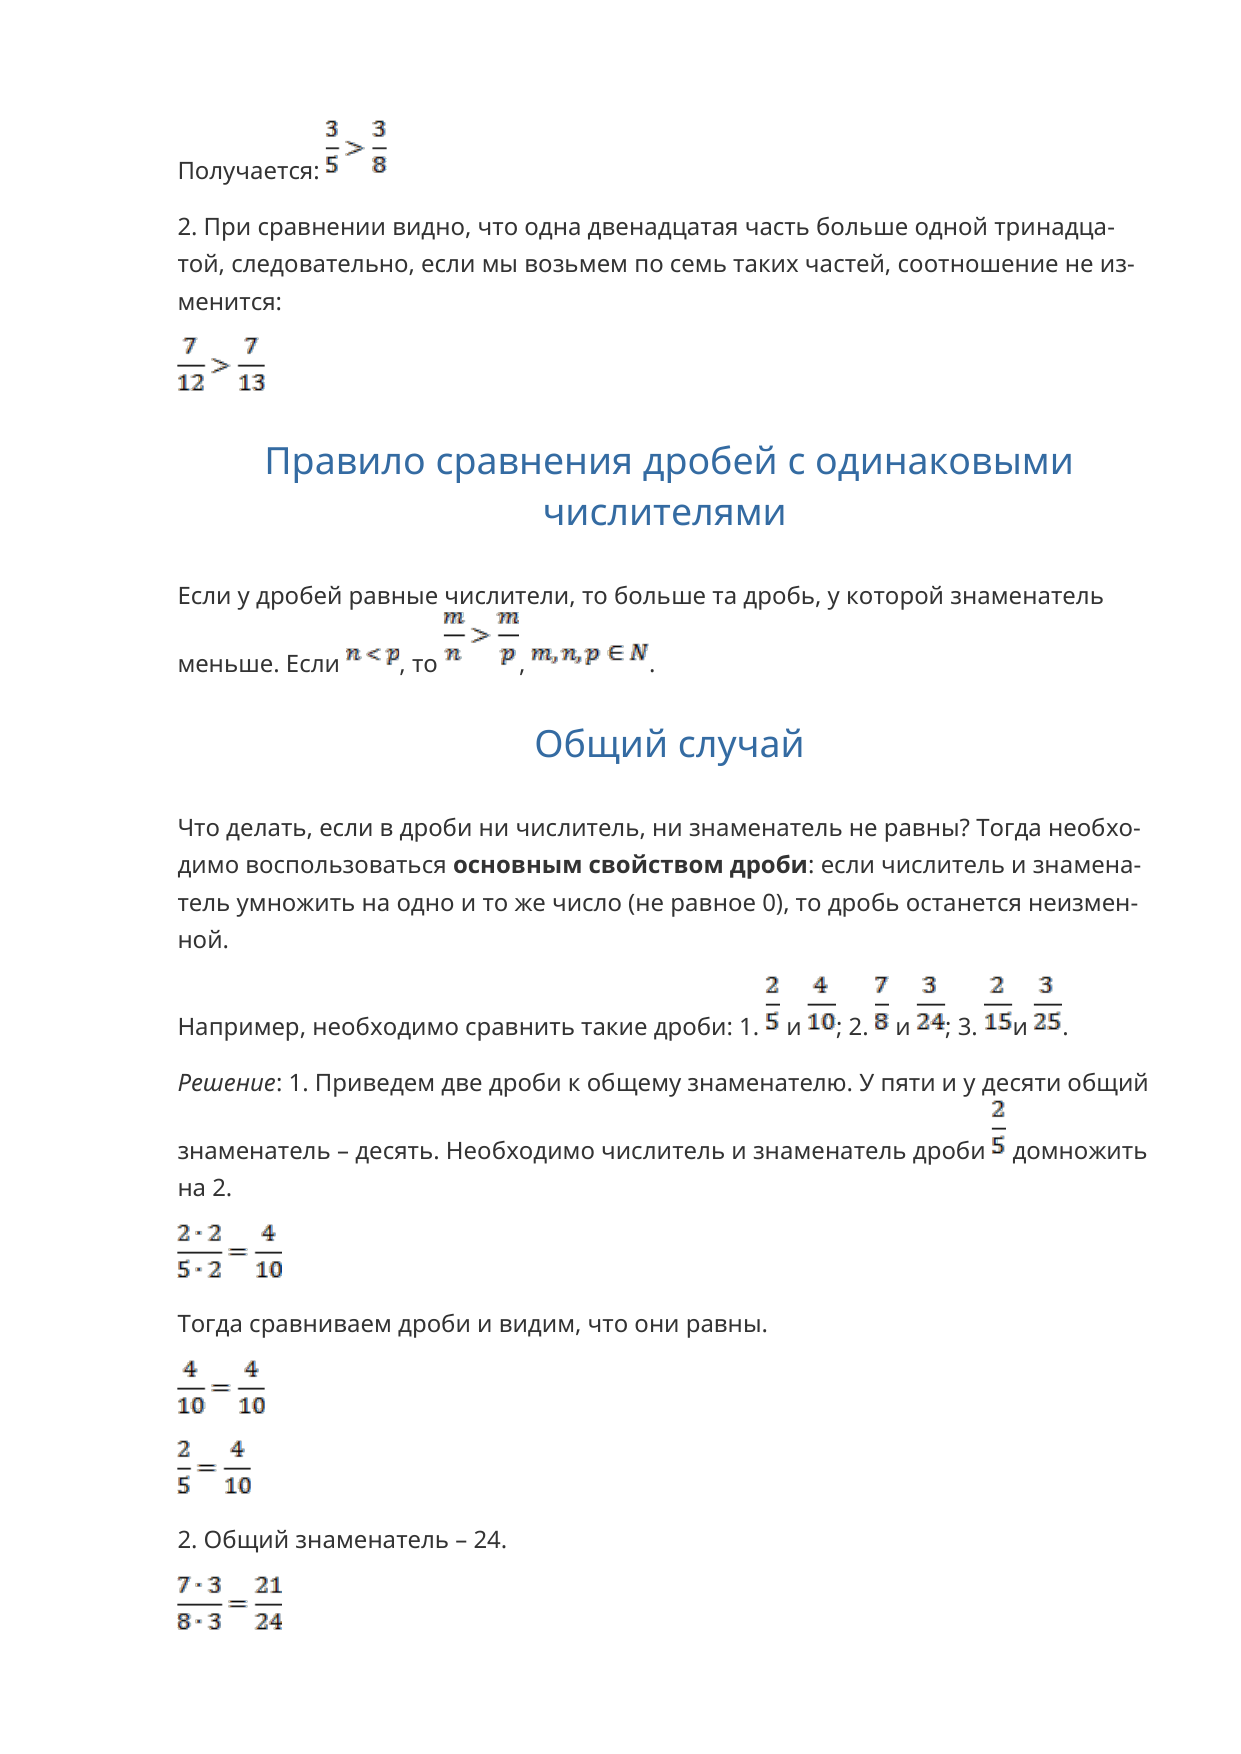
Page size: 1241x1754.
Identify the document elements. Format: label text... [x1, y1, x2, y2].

picture [916, 974, 946, 1036]
text Что делать, если в дроби ни числитель, ни знаменатель не равны? Тогда необходимо воспользоваться основным свойством дроби: если числитель и знаменатель умножить на одно и то же число (не равное 0), то дробь останется неизменной. [177, 806, 1152, 956]
text Тогда сравниваем дроби и видим, что они равны. [177, 1302, 1152, 1340]
picture [531, 638, 649, 673]
text Правило сравнения дробей с одинаковыми числителями [177, 434, 1152, 537]
picture [346, 638, 400, 673]
picture [177, 1358, 265, 1420]
text 2. Общий знаменатель – 24. [177, 1518, 1152, 1555]
text Общий случай [177, 717, 1152, 768]
picture [443, 611, 519, 673]
picture [807, 974, 836, 1036]
picture [177, 336, 265, 397]
text Если у дробей равные числители, то больше та дробь, у которой знаменатель меньше. Если , то , . [177, 574, 1152, 679]
picture [177, 1574, 282, 1636]
text 2. При сравнении видно, что одна двенадцатая часть больше одной тринадцатой, следовательно, если мы возьмем по семь таких частей, соотношение не изменится: [177, 205, 1152, 317]
picture [991, 1098, 1006, 1160]
picture [177, 1222, 282, 1284]
picture [1033, 974, 1062, 1036]
text Решение: 1. Приведем две дроби к общему знаменателю. У пяти и у десяти общий знаменатель – десять. Необходимо числитель и знаменатель дроби домножить на 2. [177, 1061, 1152, 1204]
text Получается: [177, 118, 1152, 186]
picture [177, 1438, 251, 1500]
picture [984, 974, 1013, 1036]
picture [765, 974, 780, 1036]
text Например, необходимо сравнить такие дроби: 1. и ; 2. и ; 3. и . [177, 974, 1152, 1042]
picture [325, 118, 387, 179]
picture [875, 974, 889, 1036]
